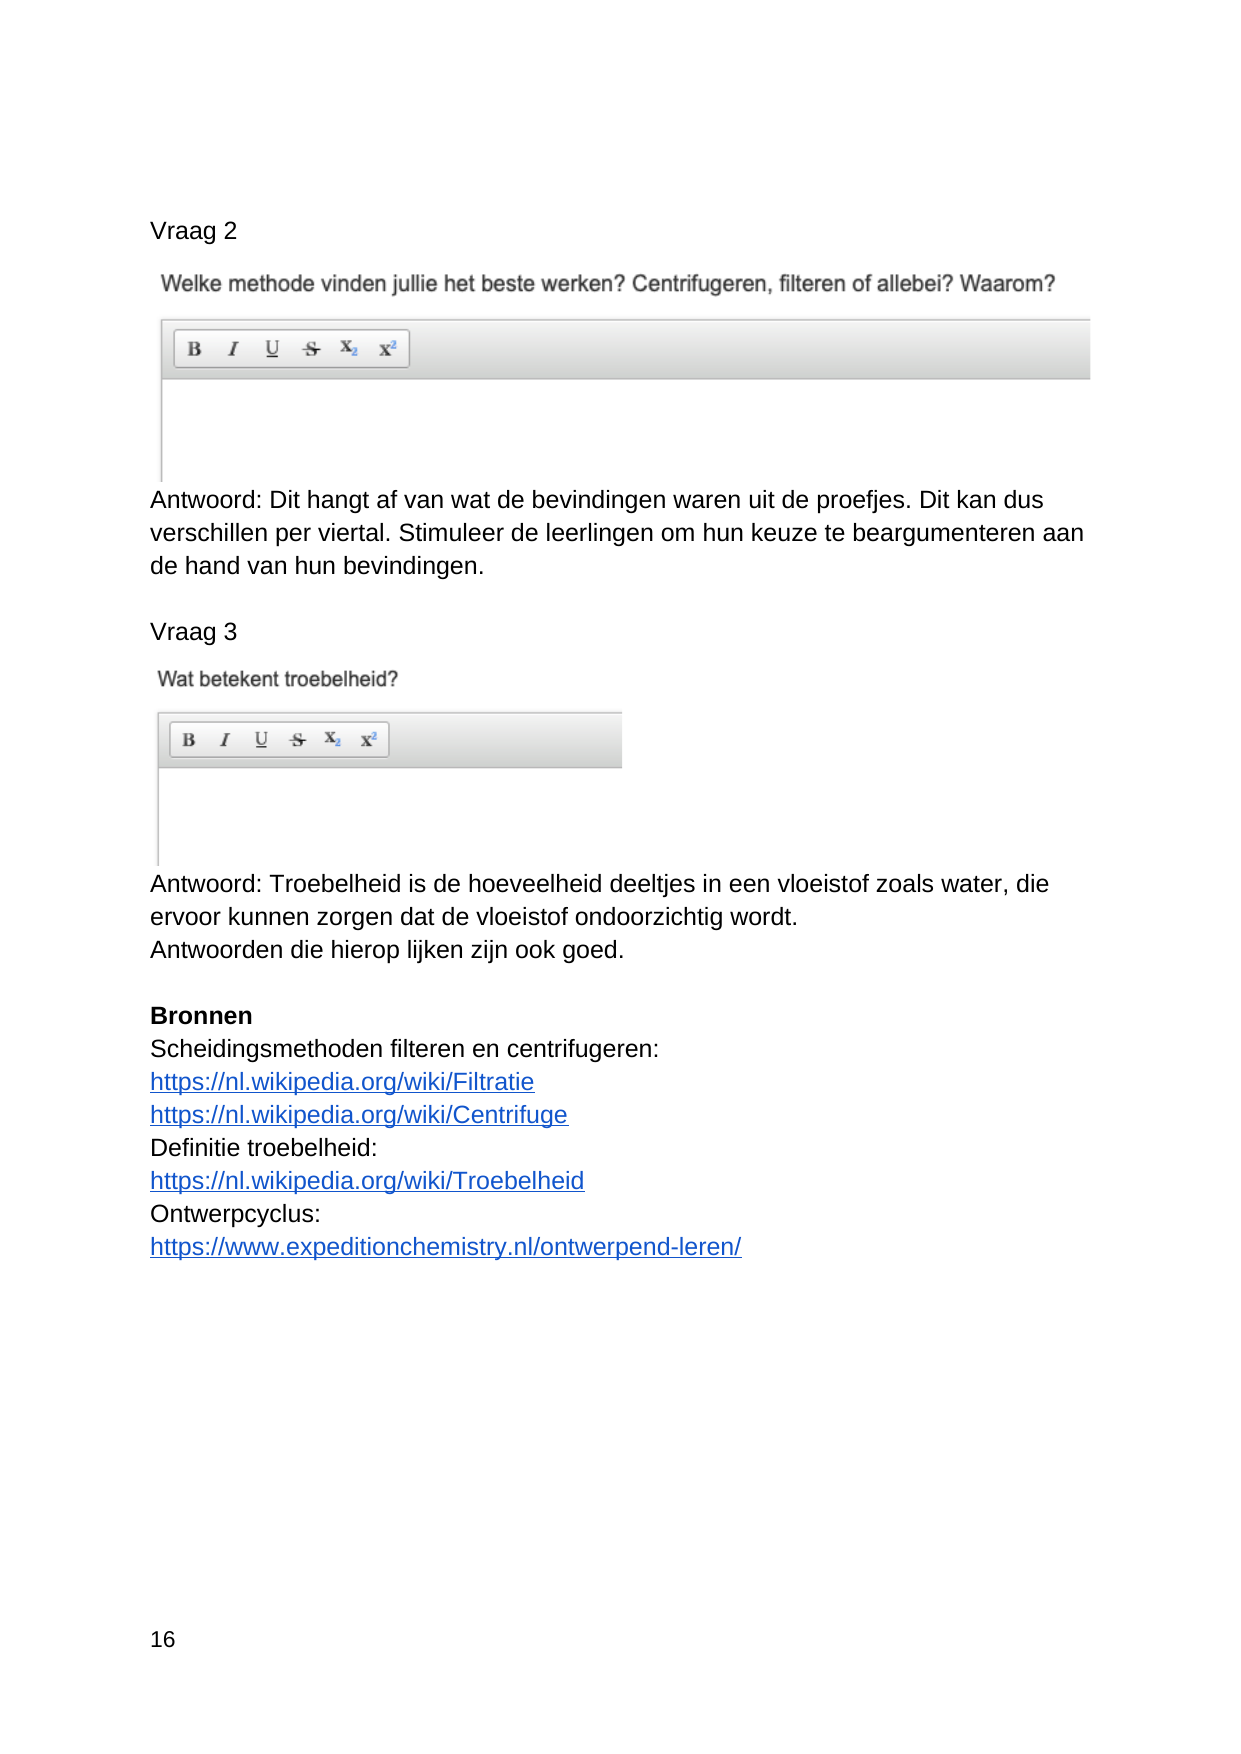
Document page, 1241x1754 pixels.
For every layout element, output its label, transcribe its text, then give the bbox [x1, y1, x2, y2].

text https://nl.wikipedia.org/wiki/Troebelheid [150, 1166, 1090, 1195]
picture [150, 249, 1091, 482]
text Antwoord: Troebelheid is de hoeveelheid deeltjes in een vloeistof zoals water, die ervoor kunnen zorgen dat de vloeistof ondoorzichtig wordt. [150, 869, 1090, 931]
text Vraag 3 [150, 617, 1090, 646]
picture [150, 650, 623, 866]
text https://nl.wikipedia.org/wiki/Filtratie [150, 1067, 1090, 1096]
text Definitie troebelheid: [150, 1133, 1090, 1162]
text https://www.expeditionchemistry.nl/ontwerpend-leren/ [150, 1232, 1090, 1261]
text Ontwerpcyclus: [150, 1199, 1090, 1228]
text Antwoorden die hierop lijken zijn ook goed. [150, 935, 1090, 964]
text Antwoord: Dit hangt af van wat de bevindingen waren uit de proefjes. Dit kan dus verschillen per viertal. Stimuleer de leerlingen om hun keuze te beargumenteren aan de hand van hun bevindingen. [150, 485, 1090, 580]
text https://nl.wikipedia.org/wiki/Centrifuge [150, 1100, 1090, 1129]
text Bronnen [150, 1001, 1090, 1030]
text Scheidingsmethoden filteren en centrifugeren: [150, 1034, 1090, 1063]
text Vraag 2 [150, 216, 1090, 245]
